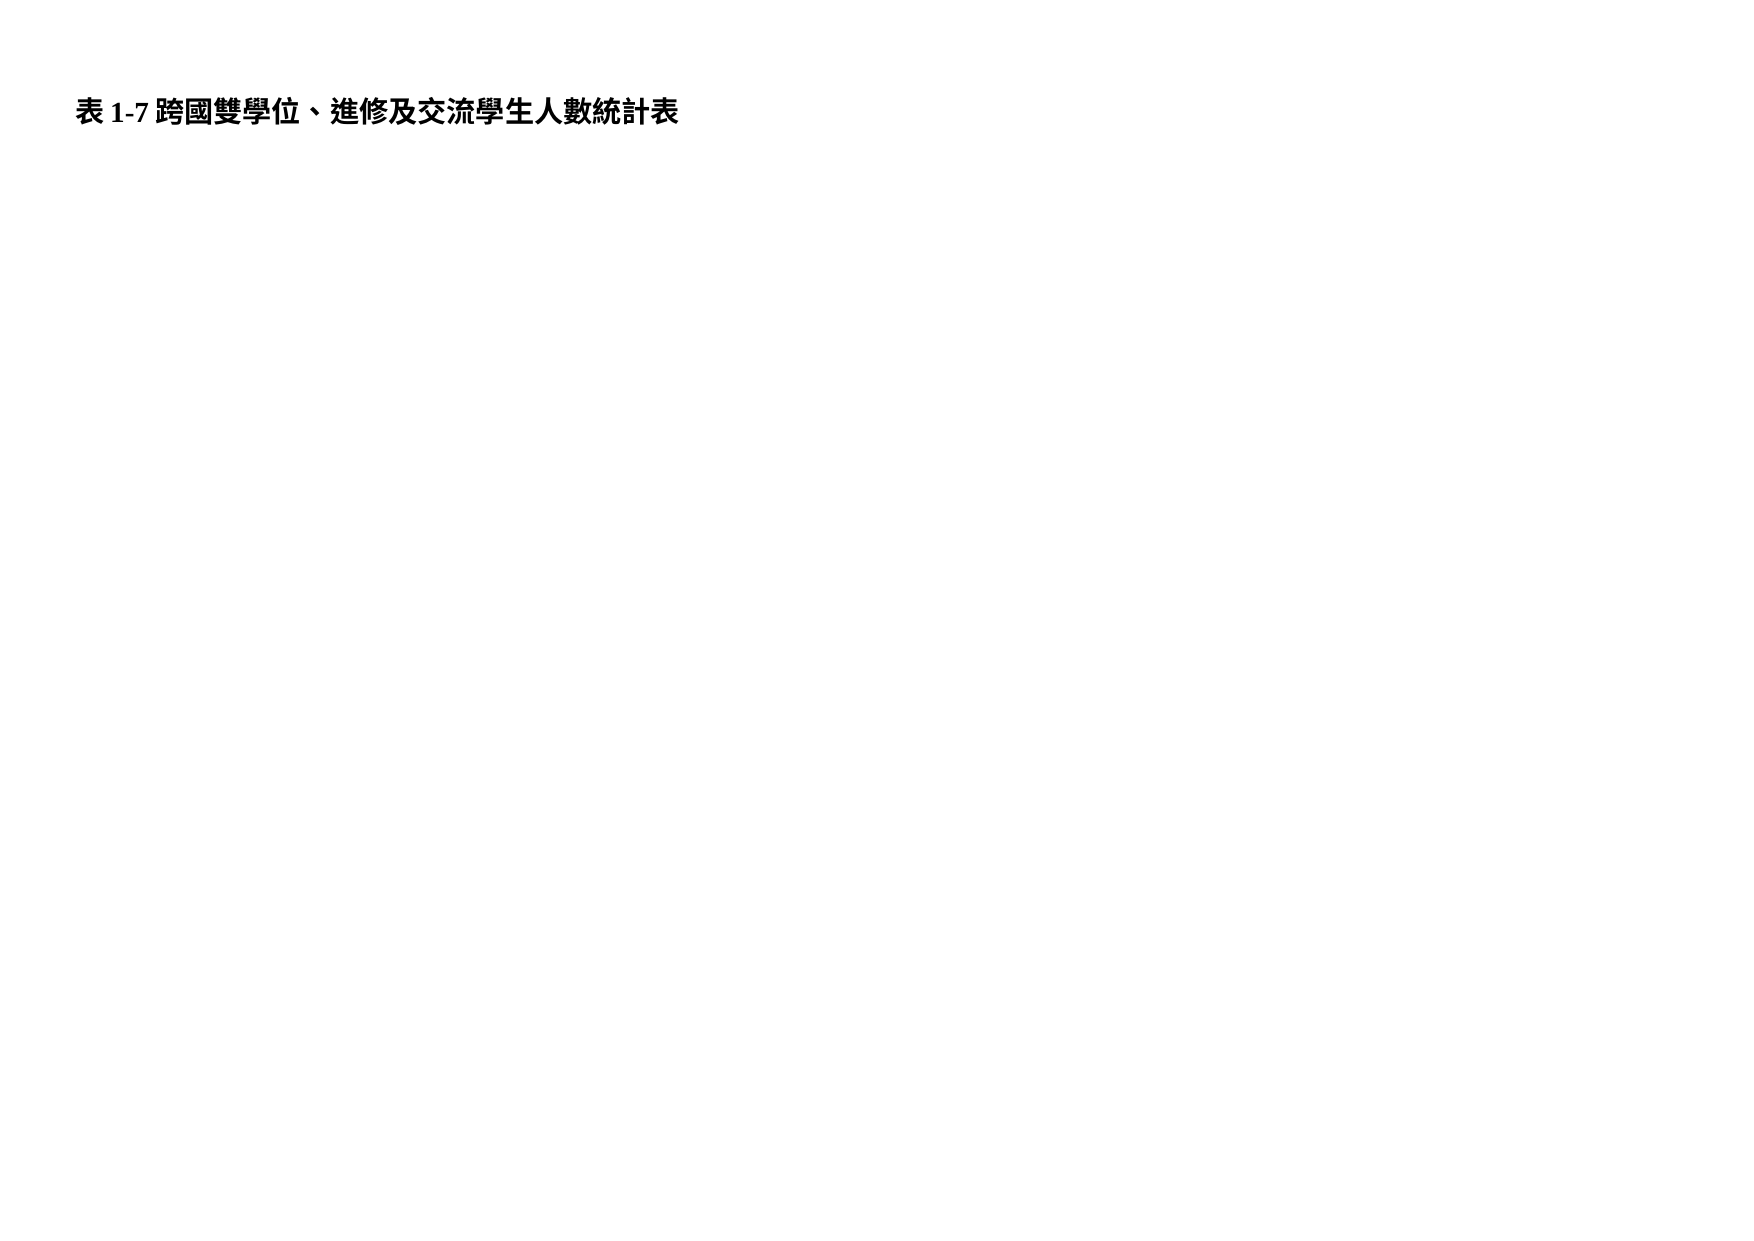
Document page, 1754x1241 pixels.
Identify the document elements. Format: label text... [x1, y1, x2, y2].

text 表1-7跨國雙學位、進修及交流學生人數統計表 [75, 88, 1679, 131]
